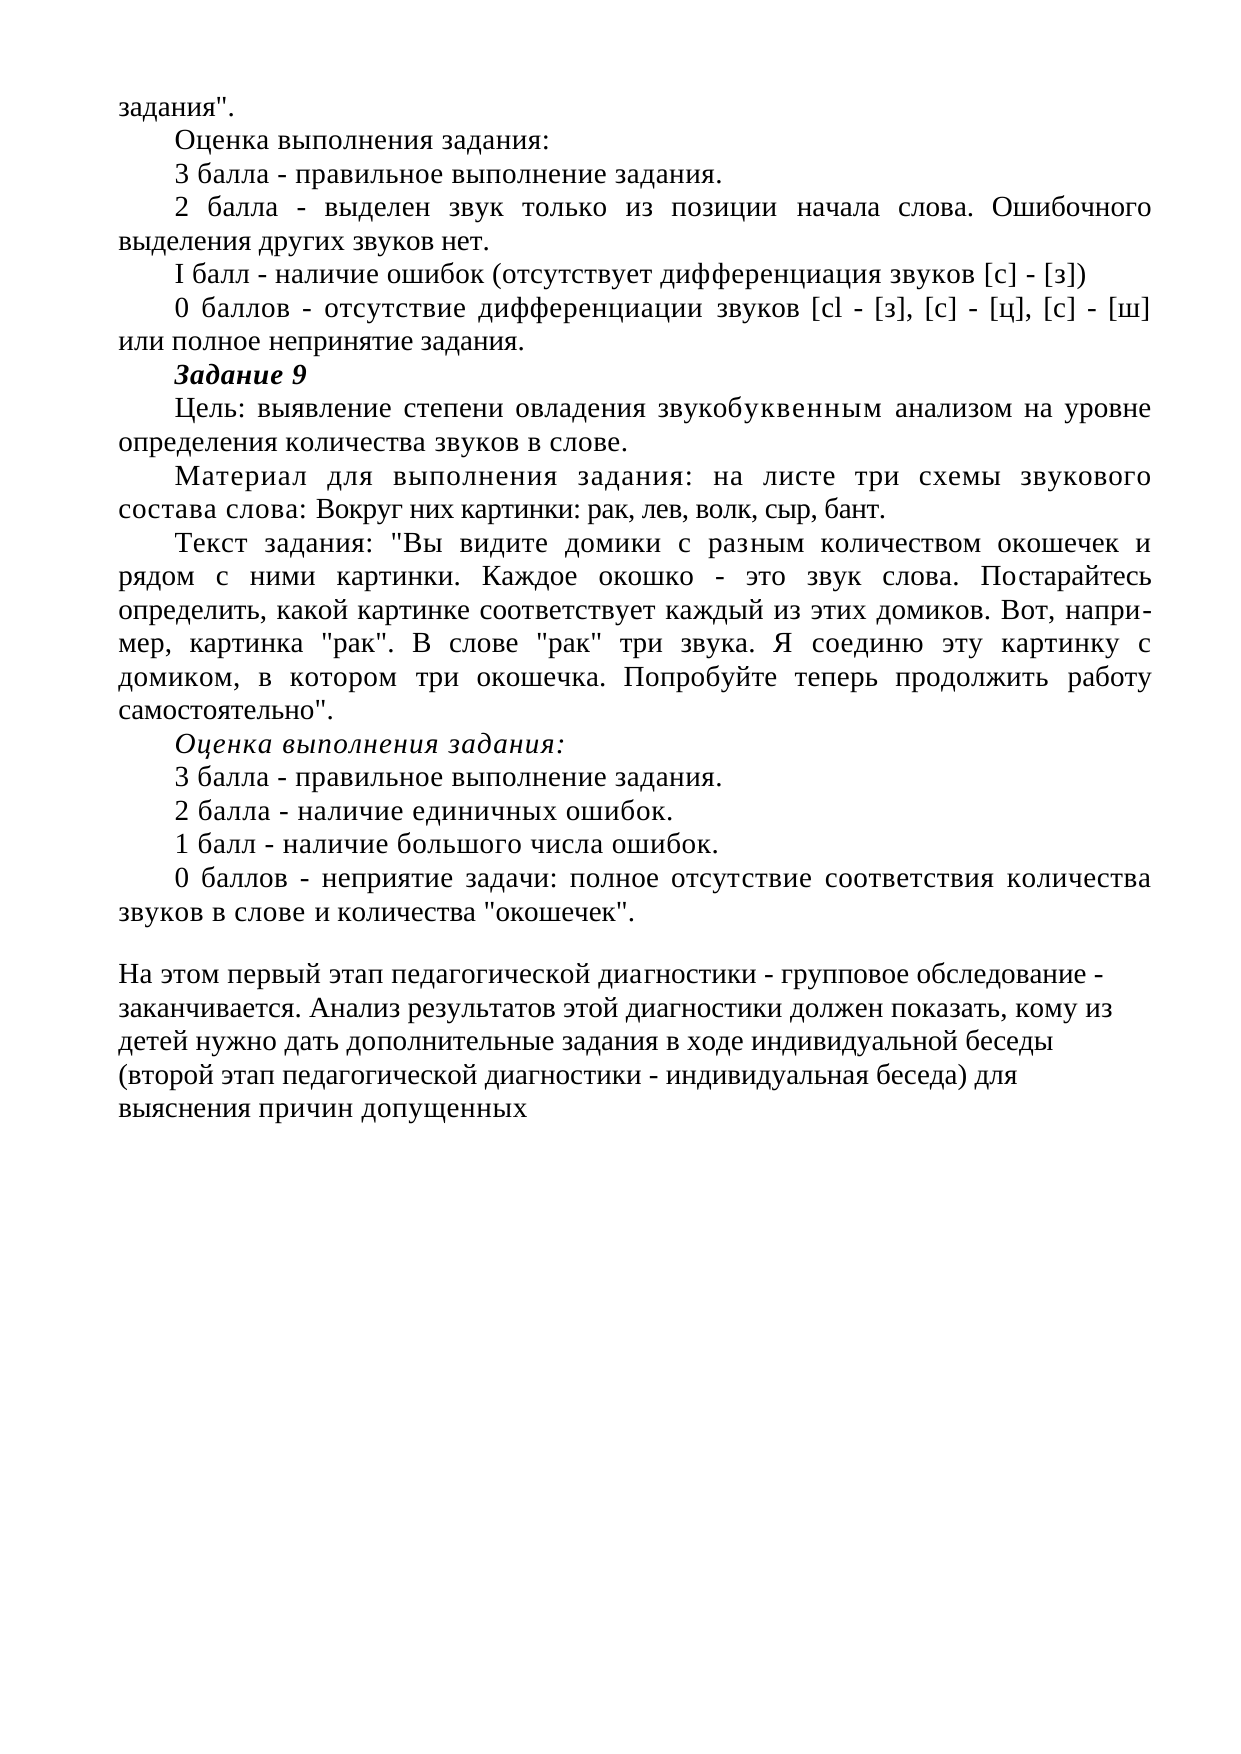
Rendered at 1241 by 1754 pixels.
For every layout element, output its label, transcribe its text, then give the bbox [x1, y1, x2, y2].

text Цель: выявление степени овладения звукобуквенным анализом на уровне определения количества звуков в слове. [118, 391, 1152, 458]
text Материал для выполнения задания: на листе три схемы звукового состава слова: Вокруг них картинки: рак, лев, волк, сыр, бант. [118, 458, 1152, 525]
text 1 балл - наличие большого числа ошибок. [118, 827, 1152, 860]
text 3 балла - правильное выполнение задания. [118, 156, 1152, 189]
text Оценка выполнения задания: [118, 726, 1152, 759]
text На этом первый этап педагогической диагностики - групповое обследование - заканчивается. Анализ результатов этой диагностики должен показать, кому из детей нужно дать дополнительные задания в ходе индивидуальной беседы (второй этап педагогической диагностики - индивидуальная беседа) для выяснения причин допущенных [118, 956, 1152, 1124]
text 3 балла - правильное выполнение задания. [118, 759, 1152, 793]
text 0 баллов - отсутствие дифференциации звуков [cl - [з], [с] - [ц], [с] - [ш] или полное непринятие задания. [118, 290, 1152, 357]
text 2 балла - выделен звук только из позиции начала слова. Ошибочного выделения других звуков нет. [118, 189, 1152, 256]
text Оценка выполнения задания: [118, 122, 1152, 156]
text Задание 9 [118, 357, 1152, 391]
text Текст задания: "Вы видите домики с разным количеством окошечек и рядом с ними картинки. Каждое окошко - это звук слова. Постарайтесь определить, какой картинке соответствует каждый из этих домиков. Вот, например, картинка "рак". В слове "рак" три звука. Я соединю эту картинку с домиком, в котором три окошечка. Попробуйте теперь продолжить работу самостоятельно". [118, 525, 1152, 726]
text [118, 89, 1152, 122]
text I балл - наличие ошибок (отсутствует дифференциация звуков [с] - [з]) [118, 256, 1152, 290]
text 0 баллов - неприятие задачи: полное отсутствие соответствия количества звуков в слове и количества "окошечек". [118, 860, 1152, 927]
text 2 балла - наличие единичных ошибок. [118, 793, 1152, 827]
